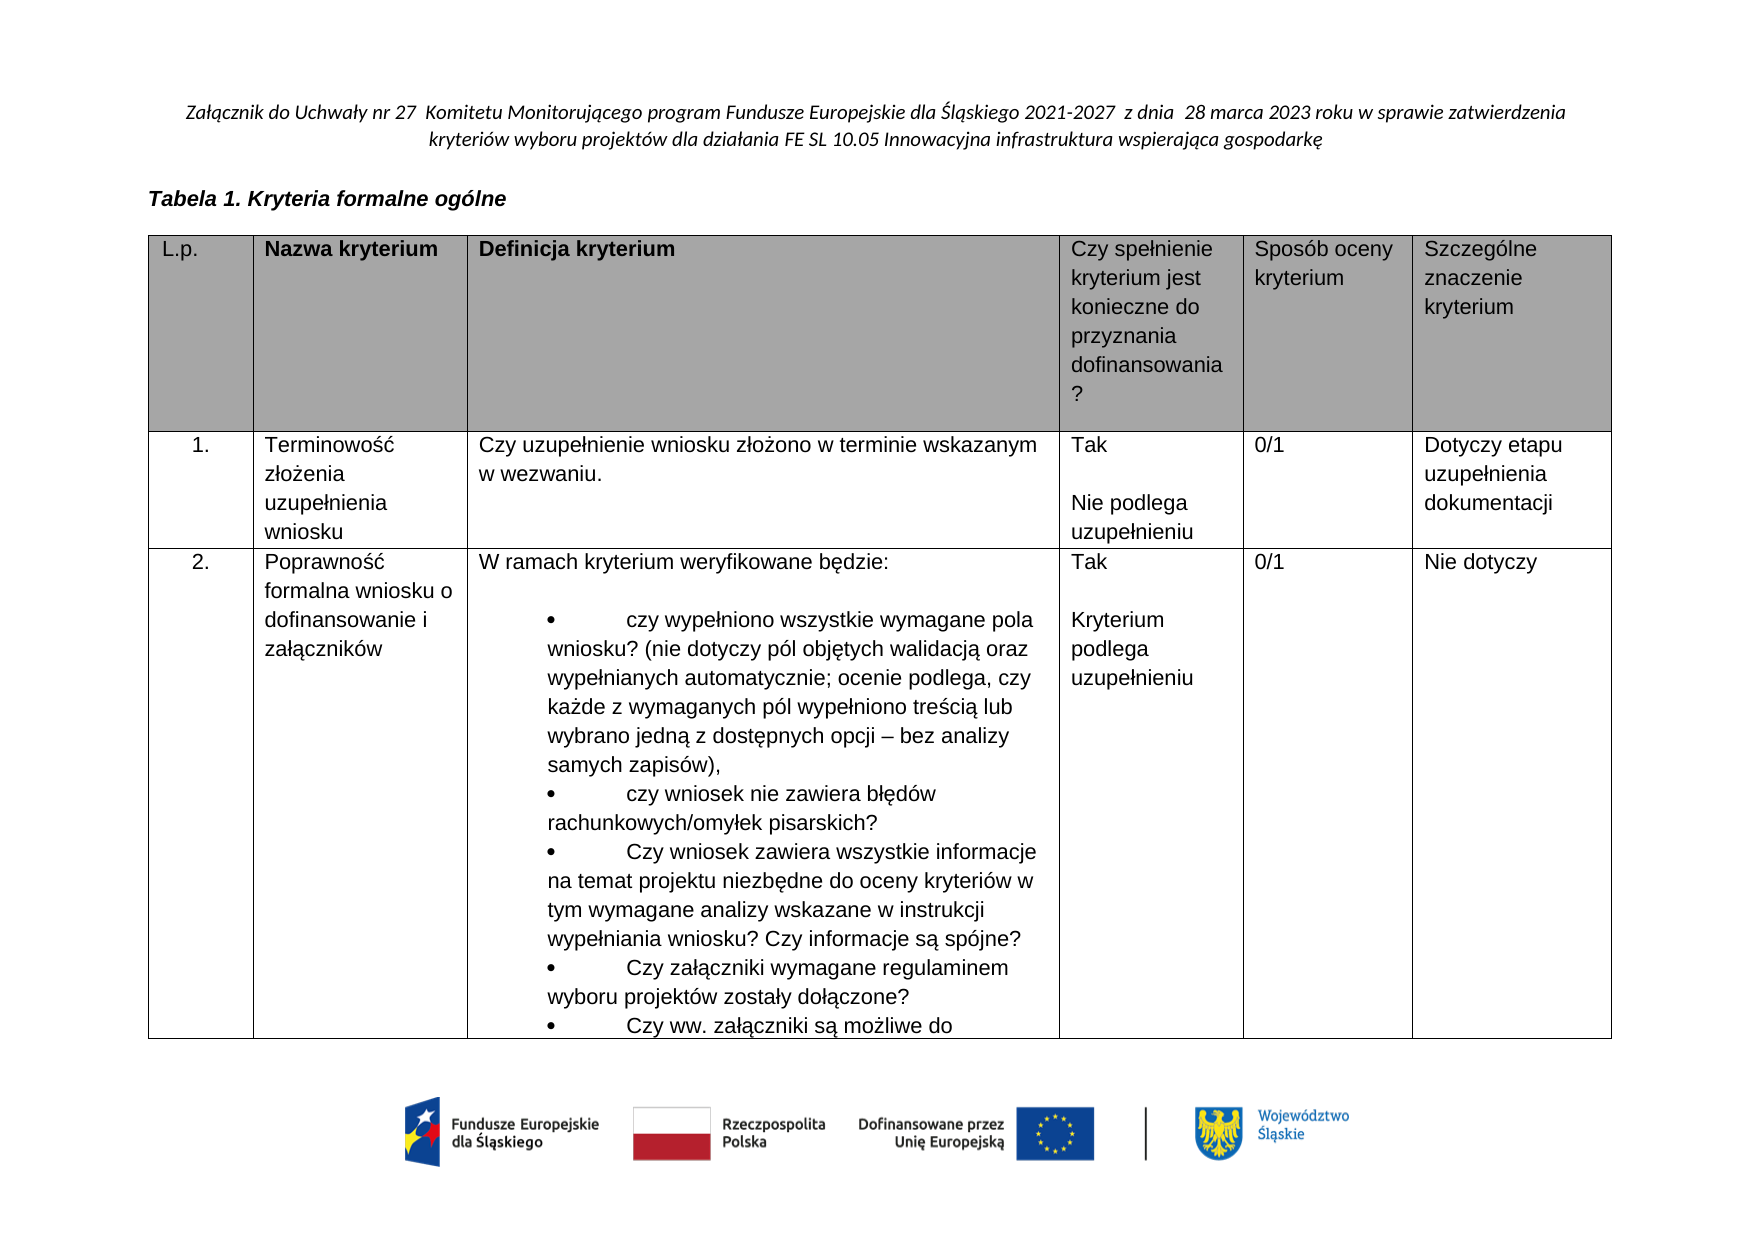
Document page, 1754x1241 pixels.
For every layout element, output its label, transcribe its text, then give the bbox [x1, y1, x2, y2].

picture [405, 1097, 1349, 1167]
text Tabela 1. Kryteria formalne ogólne [148, 186, 1606, 211]
table_cell [149, 549, 253, 1038]
table_cell 0/1 [1244, 549, 1412, 1038]
table_header Sposób oceny kryterium [1244, 236, 1412, 431]
table_cell Czy uzupełnienie wniosku złożono w terminie wskazanym w wezwaniu. [468, 432, 1059, 548]
table_cell [149, 432, 253, 548]
table_cell Poprawność formalna wniosku o dofinansowanie i załączników [254, 549, 467, 1038]
table_cell Nie dotyczy [1413, 549, 1611, 1038]
table_cell Dotyczy etapu uzupełnienia dokumentacji [1413, 432, 1611, 548]
table_header Definicja kryterium [468, 236, 1059, 431]
table_cell Tak Nie podlega uzupełnieniu [1060, 432, 1243, 548]
table_cell Terminowość złożenia uzupełnienia wniosku [254, 432, 467, 548]
table_header Szczególne znaczenie kryterium [1413, 236, 1611, 431]
table_cell 0/1 [1244, 432, 1412, 548]
table_header L.p. [149, 236, 253, 431]
table_cell Tak Kryterium podlega uzupełnieniu [1060, 549, 1243, 1038]
table_header Nazwa kryterium [254, 236, 467, 431]
table_header Czy spełnienie kryterium jest konieczne do przyznania dofinansowania? [1060, 236, 1243, 431]
